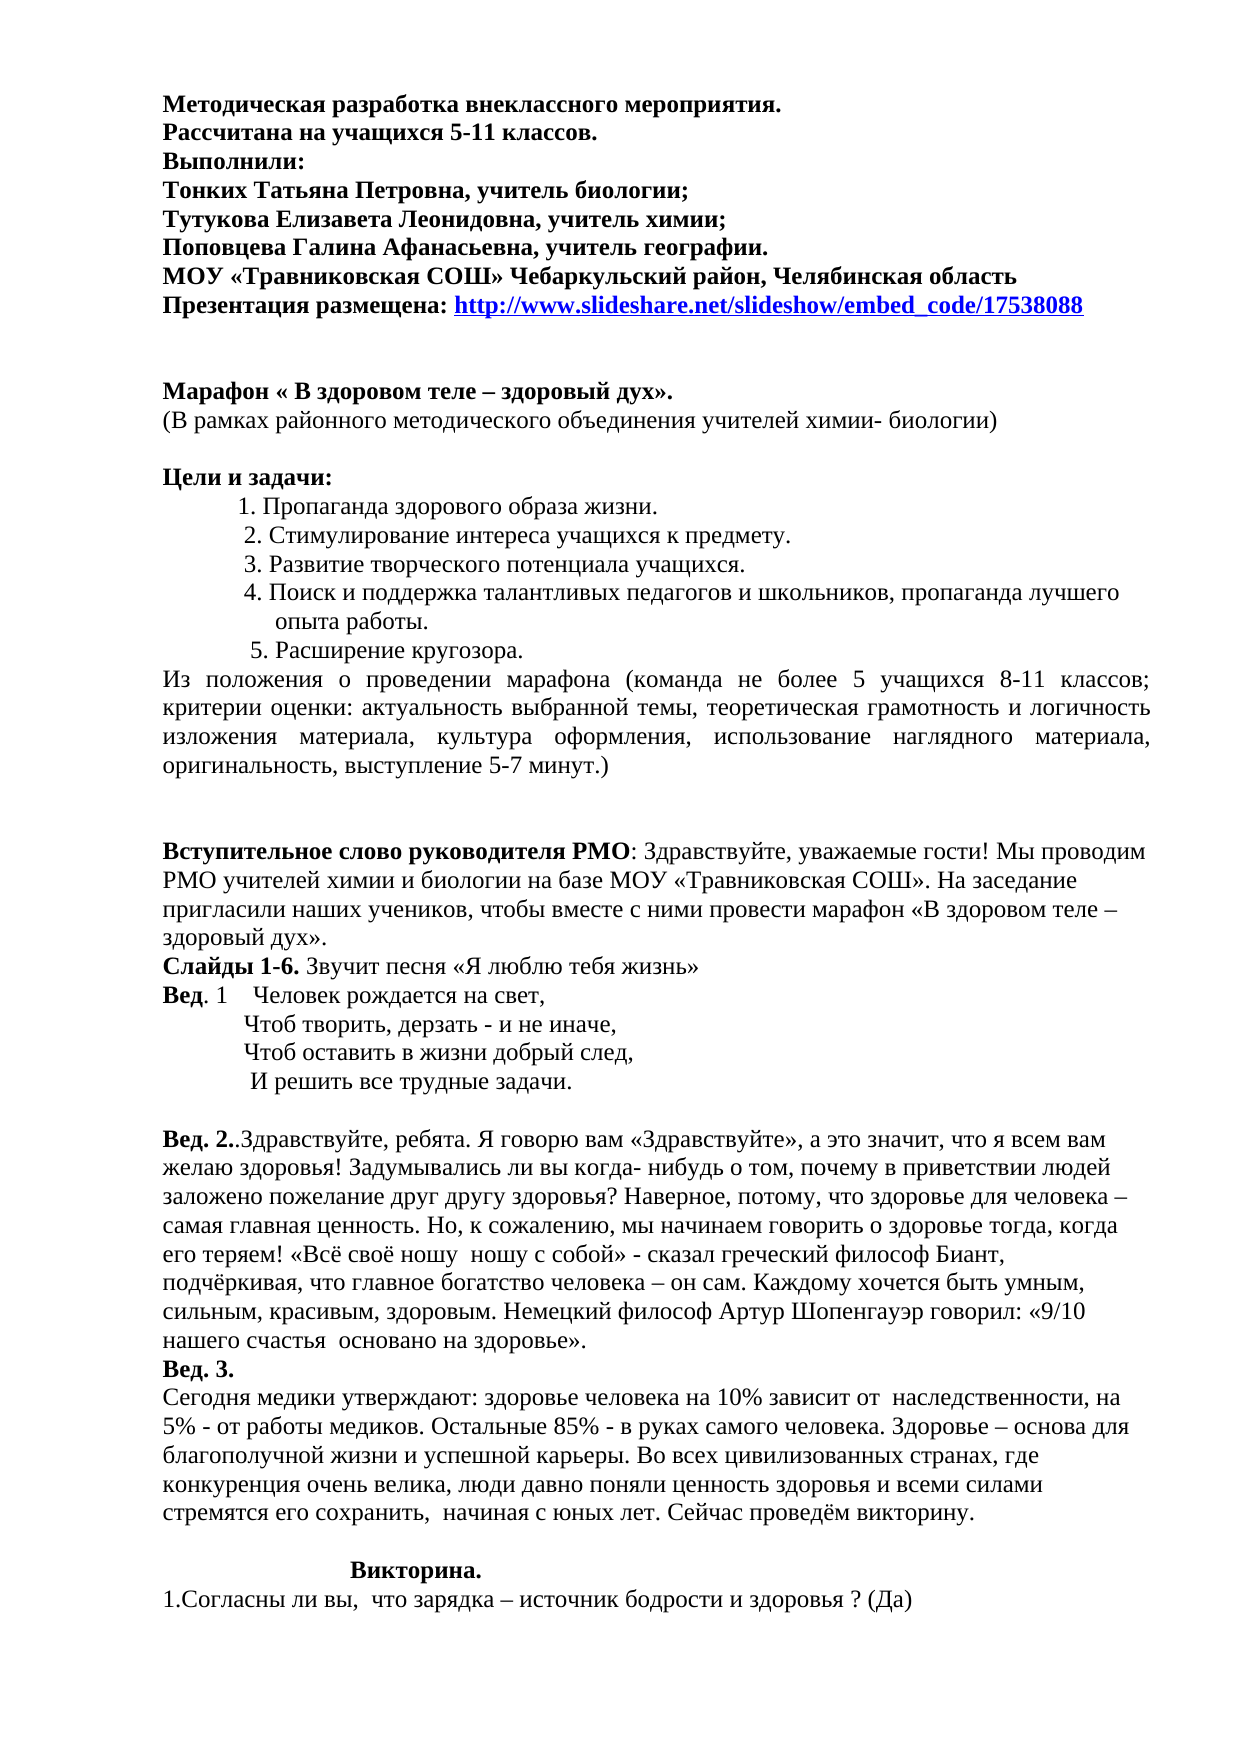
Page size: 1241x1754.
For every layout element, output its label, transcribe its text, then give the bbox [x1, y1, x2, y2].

text Тонких Татьяна Петровна, учитель биологии; [162, 175, 1152, 204]
text Вед. 3. Сегодня медики утверждают: здоровье человека на 10% зависит от наследственности, на 5% - от работы медиков. Остальные 85% - в руках самого человека. Здоровье – основа для благополучной жизни и успешной карьеры. Во всех цивилизованных странах, где конкуренция очень велика, люди давно поняли ценность здоровья и всеми силами стремятся его сохранить, начиная с юных лет. Сейчас проведём викторину. [162, 1354, 1152, 1526]
text 1. Пропаганда здорового образа жизни. [162, 491, 1152, 520]
text Марафон « В здоровом теле – здоровый дух». [162, 376, 1152, 405]
text Слайды 1-6. Звучит песня «Я люблю тебя жизнь» [162, 951, 1152, 980]
text 1.Согласны ли вы, что зарядка – источник бодрости и здоровья ? (Да) [162, 1584, 1152, 1612]
text Чтоб оставить в жизни добрый след, [162, 1037, 1152, 1066]
text Презентация размещена: http://www.slideshare.net/slideshow/embed_code/17538088 [162, 290, 1152, 319]
text Из положения о проведении марафона (команда не более 5 учащихся 8-11 классов; критерии оценки: актуальность выбранной темы, теоретическая грамотность и логичность изложения материала, культура оформления, использование наглядного материала, оригинальность, выступление 5-7 минут.) [162, 664, 1152, 779]
text 4. Поиск и поддержка талантливых педагогов и школьников, пропаганда лучшего [162, 577, 1152, 606]
text Вед. 1 Человек рождается на свет, [162, 980, 1152, 1009]
text МОУ «Травниковская СОШ» Чебаркульский район, Челябинская область [162, 261, 1152, 290]
text Вед. 2..Здравствуйте, ребята. Я говорю вам «Здравствуйте», а это значит, что я всем вам желаю здоровья! Задумывались ли вы когда- нибудь о том, почему в приветствии людей заложено пожелание друг другу здоровья? Наверное, потому, что здоровье для человека – самая главная ценность. Но, к сожалению, мы начинаем говорить о здоровье тогда, когда его теряем! «Всё своё ношу ношу с собой» - сказал греческий философ Биант, подчёркивая, что главное богатство человека – он сам. Каждому хочется быть умным, сильным, красивым, здоровым. Немецкий философ Артур Шопенгауэр говорил: «9/10 нашего счастья основано на здоровье». [162, 1124, 1152, 1354]
text Тутукова Елизавета Леонидовна, учитель химии; [162, 204, 1152, 232]
text Методическая разработка внеклассного мероприятия. [162, 89, 1152, 117]
text (В рамках районного методического объединения учителей химии- биологии) [162, 405, 1152, 434]
text 2. Стимулирование интереса учащихся к предмету. [162, 520, 1152, 549]
text 5. Расширение кругозора. [162, 635, 1152, 664]
text Цели и задачи: [162, 462, 1152, 491]
text Викторина. [162, 1555, 1152, 1584]
text 3. Развитие творческого потенциала учащихся. [162, 549, 1152, 577]
text Вступительное слово руководителя РМО: Здравствуйте, уважаемые гости! Мы проводим РМО учителей химии и биологии на базе МОУ «Травниковская СОШ». На заседание пригласили наших учеников, чтобы вместе с ними провести марафон «В здоровом теле – здоровый дух». [162, 836, 1152, 951]
text И решить все трудные задачи. [162, 1066, 1152, 1095]
text опыта работы. [162, 606, 1152, 635]
text Рассчитана на учащихся 5-11 классов. [162, 117, 1152, 146]
text Поповцева Галина Афанасьевна, учитель географии. [162, 232, 1152, 261]
text Чтоб творить, дерзать - и не иначе, [162, 1009, 1152, 1037]
text Выполнили: [162, 146, 1152, 175]
